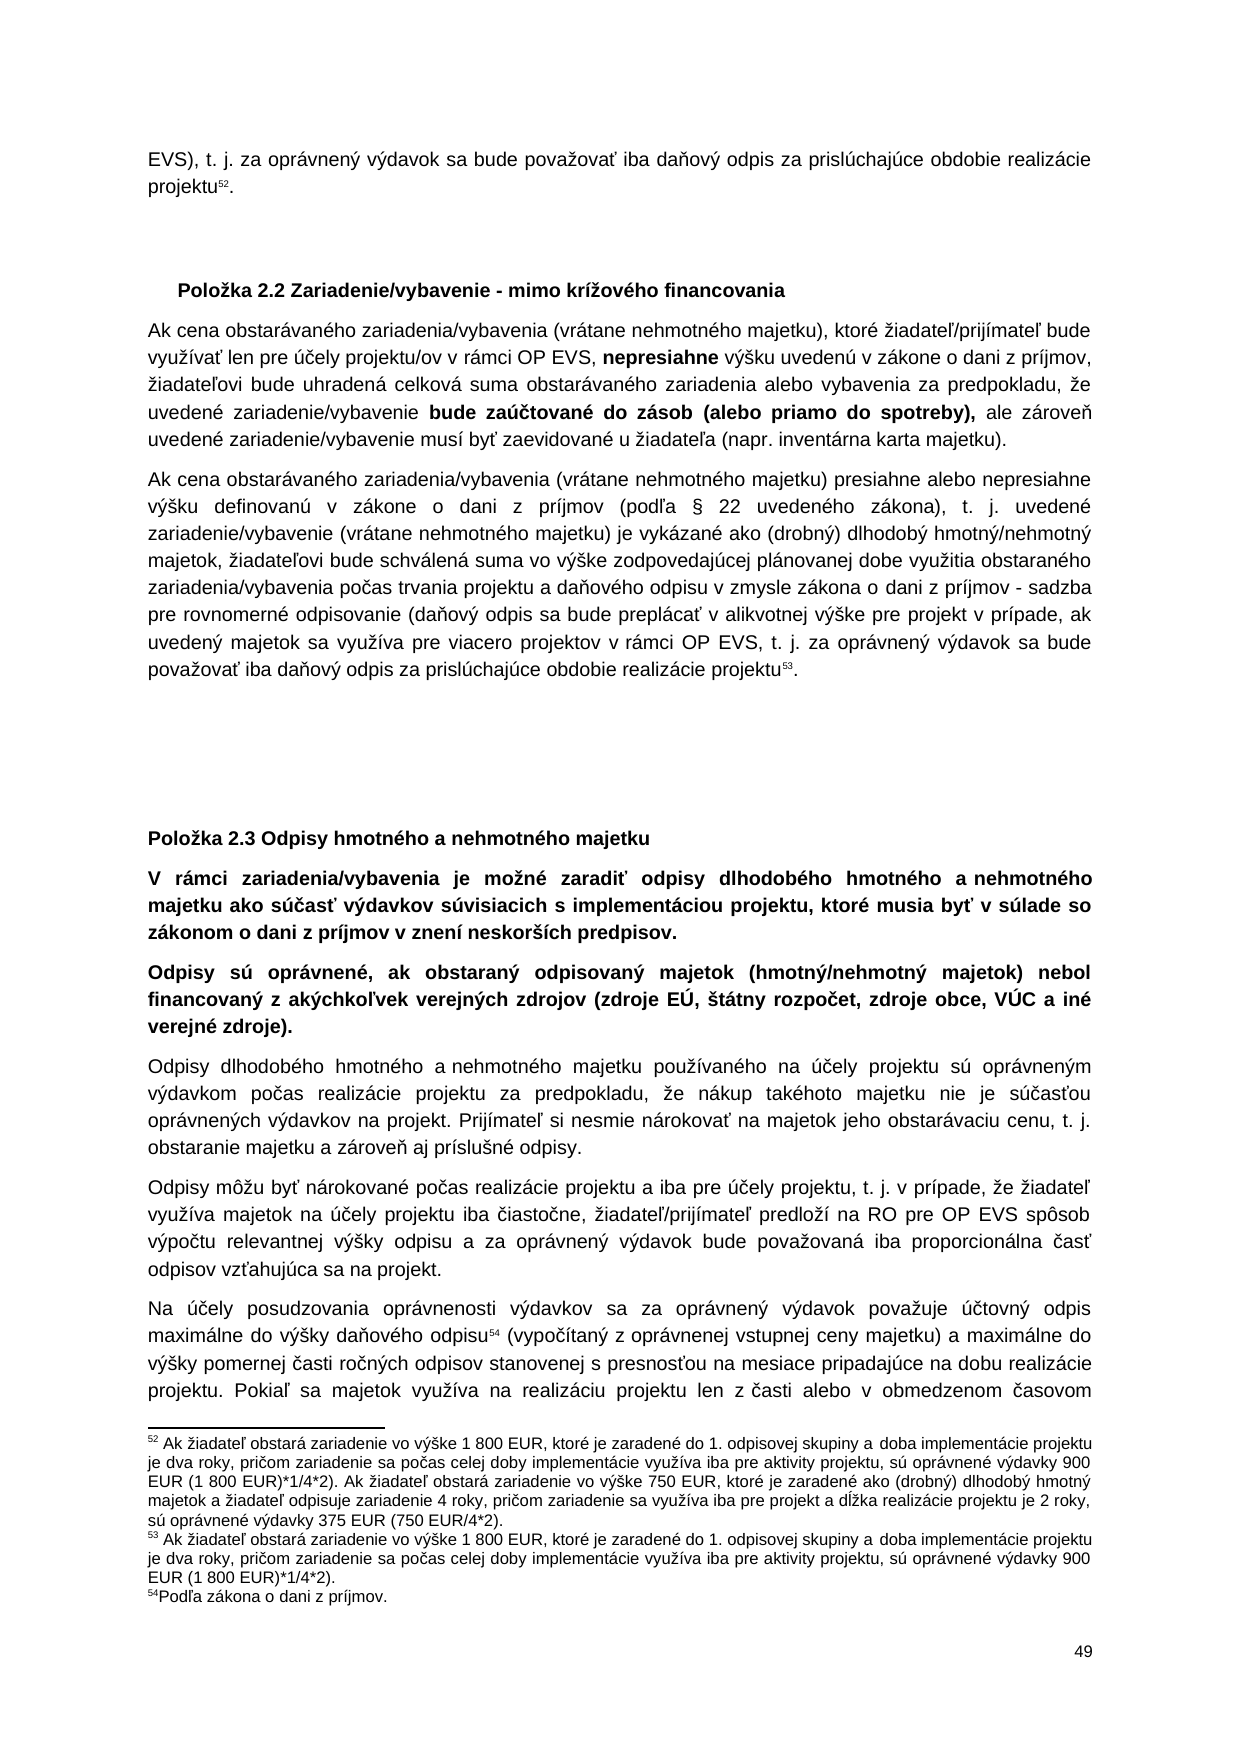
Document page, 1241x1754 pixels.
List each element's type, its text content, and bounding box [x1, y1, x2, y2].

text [148, 1297, 1092, 1401]
text Položka 2.2 Zariadenie/vybavenie - mimo krížového financovania [177, 279, 1092, 302]
text Ak cena obstarávaného zariadenia/vybavenia (vrátane nehmotného majetku), ktoré žiadateľ/prijímateľ bude využívať len pre účely projektu/ov v rámci OP EVS, nepresiahne výšku uvedenú v zákone o dani z príjmov, žiadateľovi bude uhradená celková suma obstarávaného zariadenia alebo vybavenia za predpokladu, že uvedené zariadenie/vybavenie bude zaúčtované do zásob (alebo priamo do spotreby), ale zároveň uvedené zariadenie/vybavenie musí byť zaevidované u žiadateľa (napr. inventárna karta majetku). [148, 319, 1092, 450]
text Odpisy dlhodobého hmotného a nehmotného majetku používaného na účely projektu sú oprávneným výdavkom počas realizácie projektu za predpokladu, že nákup takéhoto majetku nie je súčasťou oprávnených výdavkov na projekt. Prijímateľ si nesmie nárokovať na majetok jeho obstarávaciu cenu, t. j. obstaranie majetku a zároveň aj príslušné odpisy. [148, 1054, 1092, 1159]
text Odpisy môžu byť nárokované počas realizácie projektu a iba pre účely projektu, t. j. v prípade, že žiadateľ využíva majetok na účely projektu iba čiastočne, žiadateľ/prijímateľ predloží na RO pre OP EVS spôsob výpočtu relevantnej výšky odpisu a za oprávnený výdavok bude považovaná iba proporcionálna časť odpisov vzťahujúca sa na projekt. [148, 1176, 1092, 1280]
text V rámci zariadenia/vybavenia je možné zaradiť odpisy dlhodobého hmotného a nehmotného majetku ako súčasť výdavkov súvisiacich s implementáciou projektu, ktoré musia byť v súlade so zákonom o dani z príjmov v znení neskorších predpisov. [148, 866, 1092, 943]
text Ak cena obstarávaného zariadenia/vybavenia (vrátane nehmotného majetku) presiahne alebo nepresiahne výšku definovanú v zákone o dani z príjmov (podľa § 22 uvedeného zákona), t. j. uvedené zariadenie/vybavenie (vrátane nehmotného majetku) je vykázané ako (drobný) dlhodobý hmotný/nehmotný majetok, žiadateľovi bude schválená suma vo výške zodpovedajúcej plánovanej dobe využitia obstaraného zariadenia/vybavenia počas trvania projektu a daňového odpisu v zmysle zákona o dani z príjmov - sadzba pre rovnomerné odpisovanie (daňový odpis sa bude preplácať v alikvotnej výške pre projekt v prípade, ak uvedený majetok sa využíva pre viacero projektov v rámci OP EVS, t. j. za oprávnený výdavok sa bude považovať iba daňový odpis za prislúchajúce obdobie realizácie projektu. [148, 467, 1092, 680]
text Položka 2.3 Odpisy hmotného a nehmotného majetku [148, 827, 1092, 849]
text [148, 148, 1092, 198]
text Odpisy sú oprávnené, ak obstaraný odpisovaný majetok (hmotný/nehmotný majetok) nebol financovaný z akýchkoľvek verejných zdrojov (zdroje EÚ, štátny rozpočet, zdroje obce, VÚC a iné verejné zdroje). [148, 961, 1092, 1038]
